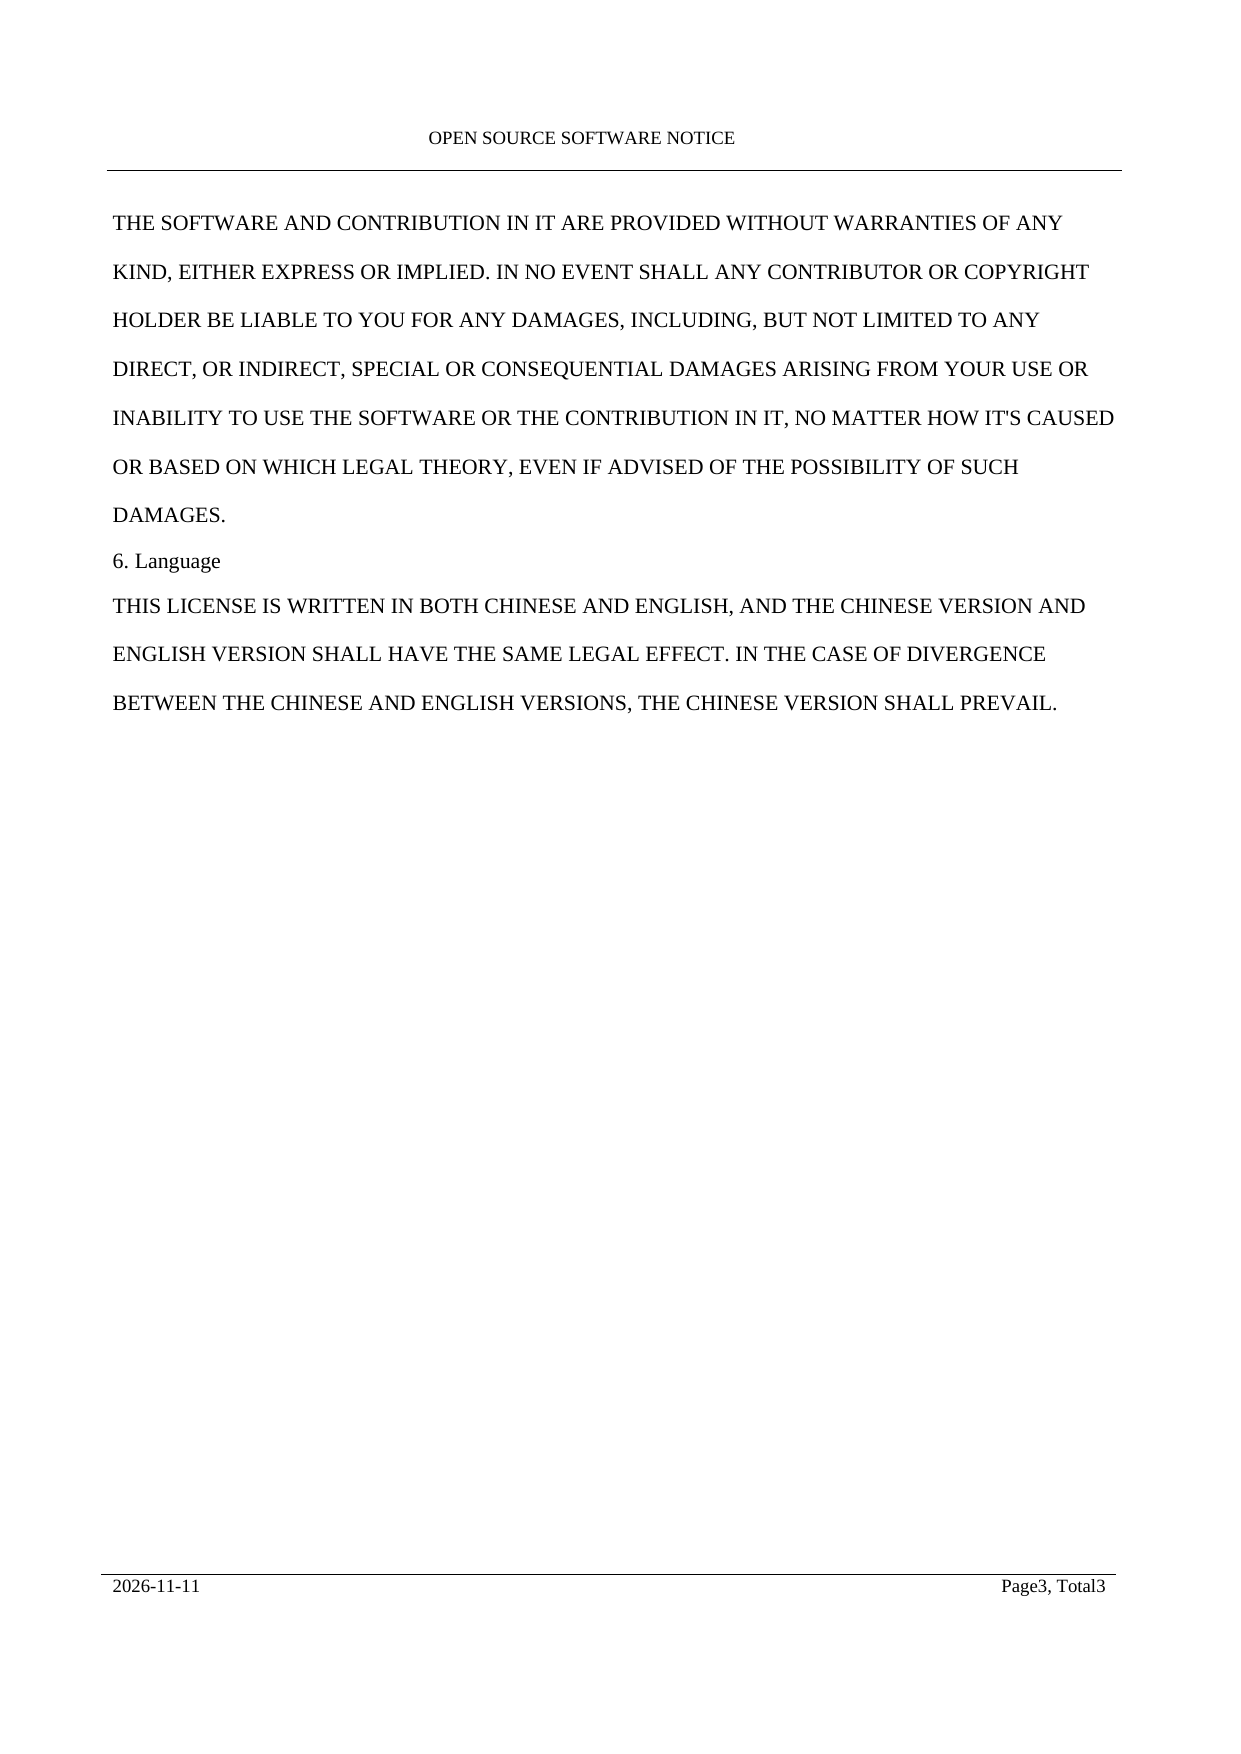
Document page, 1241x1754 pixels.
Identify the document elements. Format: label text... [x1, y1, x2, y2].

text THE SOFTWARE AND CONTRIBUTION IN IT ARE PROVIDED WITHOUT WARRANTIES OF ANY KIND, EITHER EXPRESS OR IMPLIED. IN NO EVENT SHALL ANY CONTRIBUTOR OR COPYRIGHT HOLDER BE LIABLE TO YOU FOR ANY DAMAGES, INCLUDING, BUT NOT LIMITED TO ANY DIRECT, OR INDIRECT, SPECIAL OR CONSEQUENTIAL DAMAGES ARISING FROM YOUR USE OR INABILITY TO USE THE SOFTWARE OR THE CONTRIBUTION IN IT, NO MATTER HOW IT'S CAUSED OR BASED ON WHICH LEGAL THEORY, EVEN IF ADVISED OF THE POSSIBILITY OF SUCH DAMAGES. [112, 206, 1128, 531]
text 6. Language [112, 544, 1128, 576]
text THIS LICENSE IS WRITTEN IN BOTH CHINESE AND ENGLISH, AND THE CHINESE VERSION AND ENGLISH VERSION SHALL HAVE THE SAME LEGAL EFFECT. IN THE CASE OF DIVERGENCE BETWEEN THE CHINESE AND ENGLISH VERSIONS, THE CHINESE VERSION SHALL PREVAIL. [112, 589, 1128, 719]
